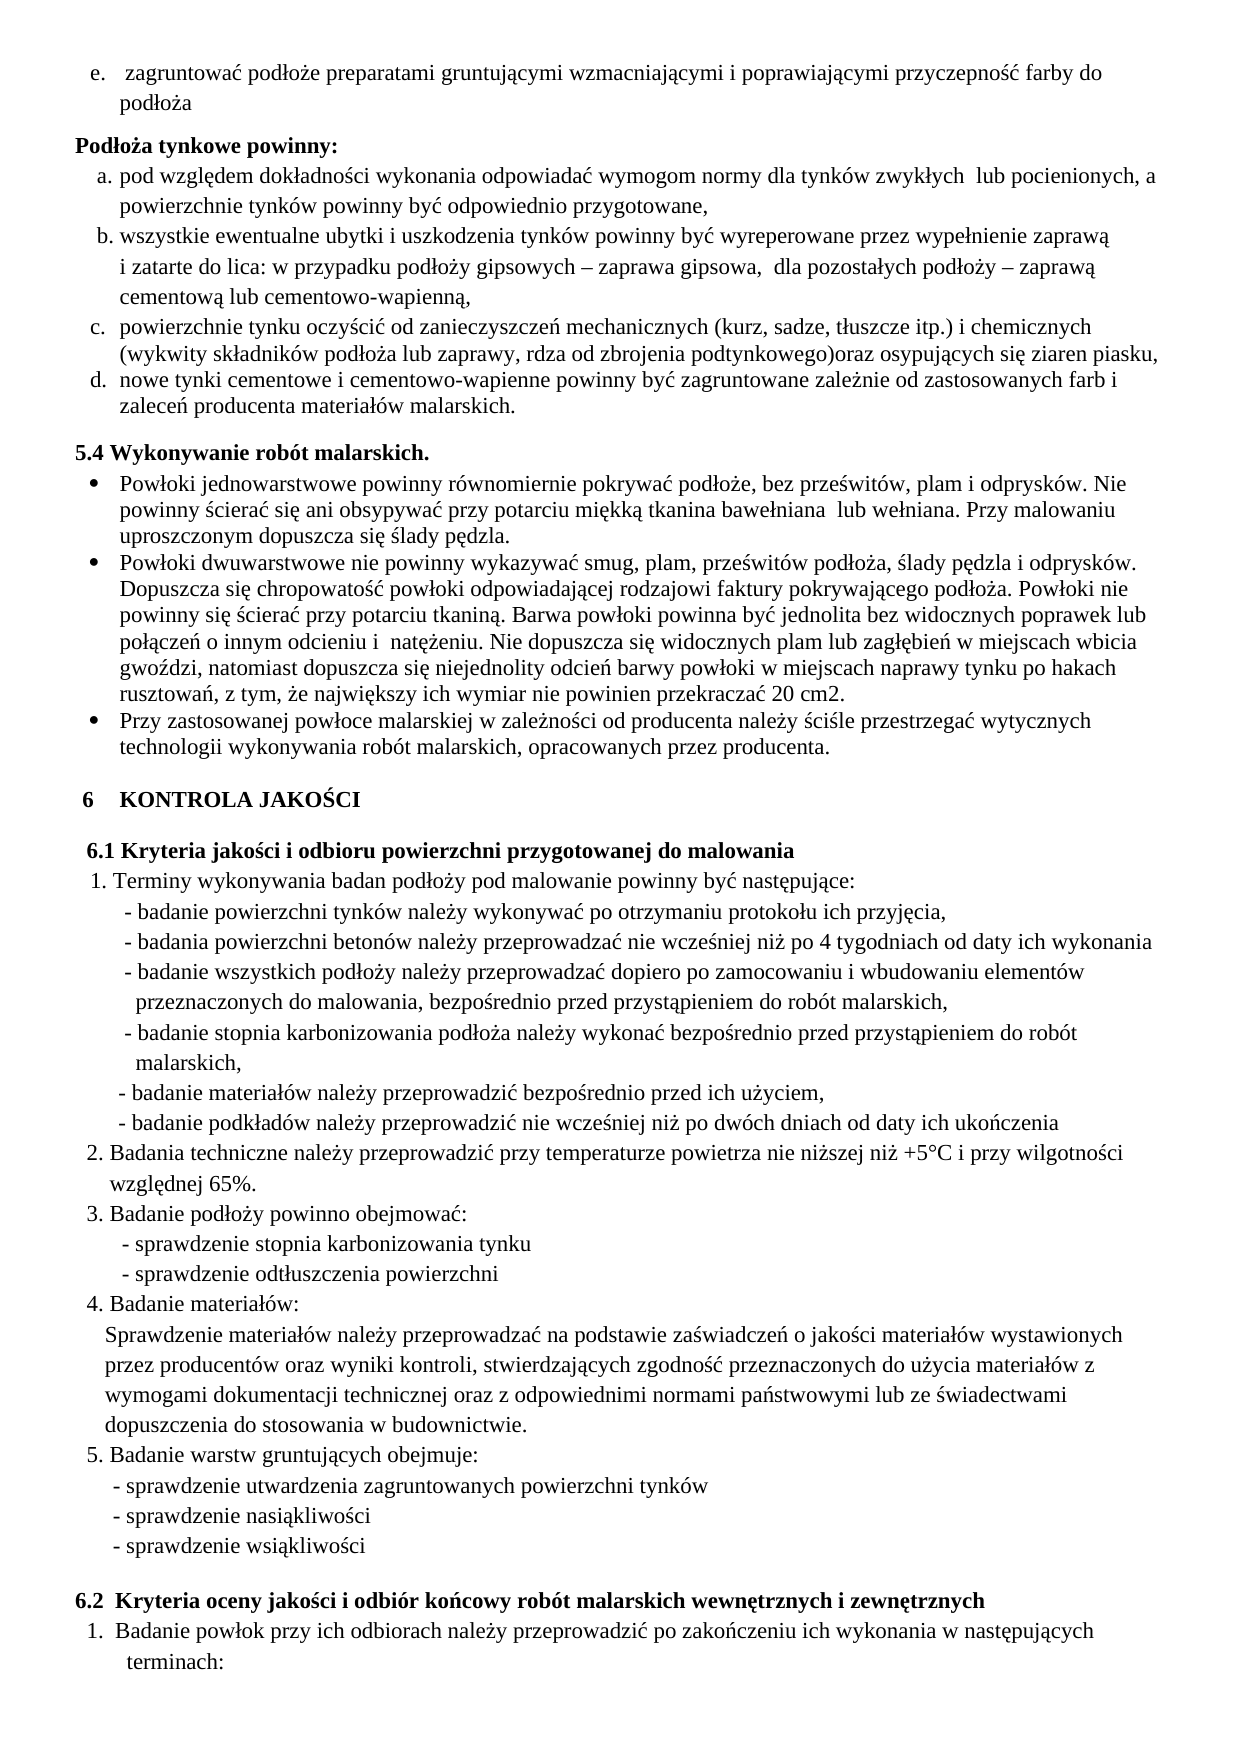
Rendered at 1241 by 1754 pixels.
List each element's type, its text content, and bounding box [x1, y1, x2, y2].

text 4. Badanie materiałów: [75, 1290, 1165, 1317]
text 2. Badania techniczne należy przeprowadzić przy temperaturze powietrza nie niższej niż + i przy wilgotności [75, 1139, 1165, 1166]
list zagruntować podłoże preparatami gruntującymi wzmacniającymi i poprawiającymi przyczepność farby do podłoża [90, 59, 1165, 116]
text - sprawdzenie wsiąkliwości [90, 1532, 1165, 1558]
list powierzchnie tynku oczyścić od zanieczyszczeń mechanicznych (kurz, sadze, tłuszcze itp.) i chemicznych (wykwity składników podłoża lub zaprawy, rdza od zbrojenia podtynkowego)oraz osypujących się ziaren piasku, [90, 313, 1165, 366]
text 6.1 Kryteria jakości i odbioru powierzchni przygotowanej do malowania [75, 837, 1165, 864]
text - badania powierzchni betonów należy przeprowadzać nie wcześniej niż po 4 tygodniach od daty ich wykonania [90, 928, 1165, 954]
text - sprawdzenie utwardzenia zagruntowanych powierzchni tynków [90, 1472, 1165, 1498]
text 5.4 Wykonywanie robót malarskich. [75, 439, 1165, 466]
list Przy zastosowanej powłoce malarskiej w zależności od producenta należy ściśle przestrzegać wytycznych technologii wykonywania robót malarskich, opracowanych przez producenta. [90, 707, 1165, 759]
text - badanie stopnia karbonizowania podłoża należy wykonać bezpośrednio przed przystąpieniem do robót [90, 1018, 1165, 1045]
text - badanie powierzchni tynków należy wykonywać po otrzymaniu protokołu ich przyjęcia, [90, 898, 1165, 924]
text przeznaczonych do malowania, bezpośrednio przed przystąpieniem do robót malarskich, [90, 988, 1165, 1015]
text 6.2 Kryteria oceny jakości i odbiór końcowy robót malarskich wewnętrznych i zewnętrznych [75, 1587, 1165, 1614]
text 1. Badanie powłok przy ich odbiorach należy przeprowadzić po zakończeniu ich wykonania w następujących [75, 1617, 1165, 1644]
text 5. Badanie warstw gruntujących obejmuje: [75, 1441, 1165, 1468]
list pod względem dokładności wykonania odpowiadać wymogom normy dla tynków zwykłych lub pocienionych, a powierzchnie tynków powinny być odpowiednio przygotowane, [97, 162, 1165, 219]
text 3. Badanie podłoży powinno obejmować: [75, 1200, 1165, 1226]
text - badanie materiałów należy przeprowadzić bezpośrednio przed ich użyciem, [90, 1079, 1165, 1105]
text terminach: [75, 1648, 1165, 1674]
list nowe tynki cementowe i cementowo-wapienne powinny być zagruntowane zależnie od zastosowanych farb i zaleceń producenta materiałów malarskich. [90, 366, 1165, 419]
text - sprawdzenie odtłuszczenia powierzchni [104, 1260, 1165, 1287]
text malarskich, [90, 1049, 1165, 1075]
list KONTROLA JAKOŚCI [82, 786, 1165, 812]
list wszystkie ewentualne ubytki i uszkodzenia tynków powinny być wyreperowane przez wypełnienie zaprawą [97, 223, 1165, 249]
list Powłoki dwuwarstwowe nie powinny wykazywać smug, plam, prześwitów podłoża, ślady pędzla i odprysków. Dopuszcza się chropowatość powłoki odpowiadającej rodzajowi faktury pokrywającego podłoża. Powłoki nie powinny się ścierać przy potarciu tkaniną. Barwa powłoki powinna być jednolita bez widocznych poprawek lub połączeń o innym odcieniu i natężeniu. Nie dopuszcza się widocznych plam lub zagłębień w miejscach wbicia gwoździ, natomiast dopuszcza się niejednolity odcień barwy powłoki w miejscach naprawy tynku po hakach rusztowań, z tym, że największy ich wymiar nie powinien przekraczać 20 cm2. [90, 549, 1165, 707]
text Sprawdzenie materiałów należy przeprowadzać na podstawie zaświadczeń o jakości materiałów wystawionych przez producentów oraz wyniki kontroli, stwierdzających zgodność przeznaczonych do użycia materiałów z wymogami dokumentacji technicznej oraz z odpowiednimi normami państwowymi lub ze świadectwami dopuszczenia do stosowania w budownictwie. [104, 1321, 1165, 1438]
list Powłoki jednowarstwowe powinny równomiernie pokrywać podłoże, bez prześwitów, plam i odprysków. Nie powinny ścierać się ani obsypywać przy potarciu miękką tkanina bawełniana lub wełniana. Przy malowaniu uproszczonym dopuszcza się ślady pędzla. [90, 470, 1165, 549]
text Podłoża tynkowe powinny: [75, 132, 1165, 158]
text - sprawdzenie nasiąkliwości [90, 1502, 1165, 1528]
text - badanie podkładów należy przeprowadzić nie wcześniej niż po dwóch dniach od daty ich ukończenia [90, 1109, 1165, 1136]
text 1. Terminy wykonywania badan podłoży pod malowanie powinny być następujące: [75, 867, 1165, 894]
list i zatarte do lica: w przypadku podłoży gipsowych – zaprawa gipsowa, dla pozostałych podłoży – zaprawą cementową lub cementowo-wapienną, [97, 253, 1165, 309]
text względnej 65%. [75, 1169, 1165, 1196]
text - sprawdzenie stopnia karbonizowania tynku [104, 1230, 1165, 1256]
text - badanie wszystkich podłoży należy przeprowadzać dopiero po zamocowaniu i wbudowaniu elementów [90, 958, 1165, 984]
